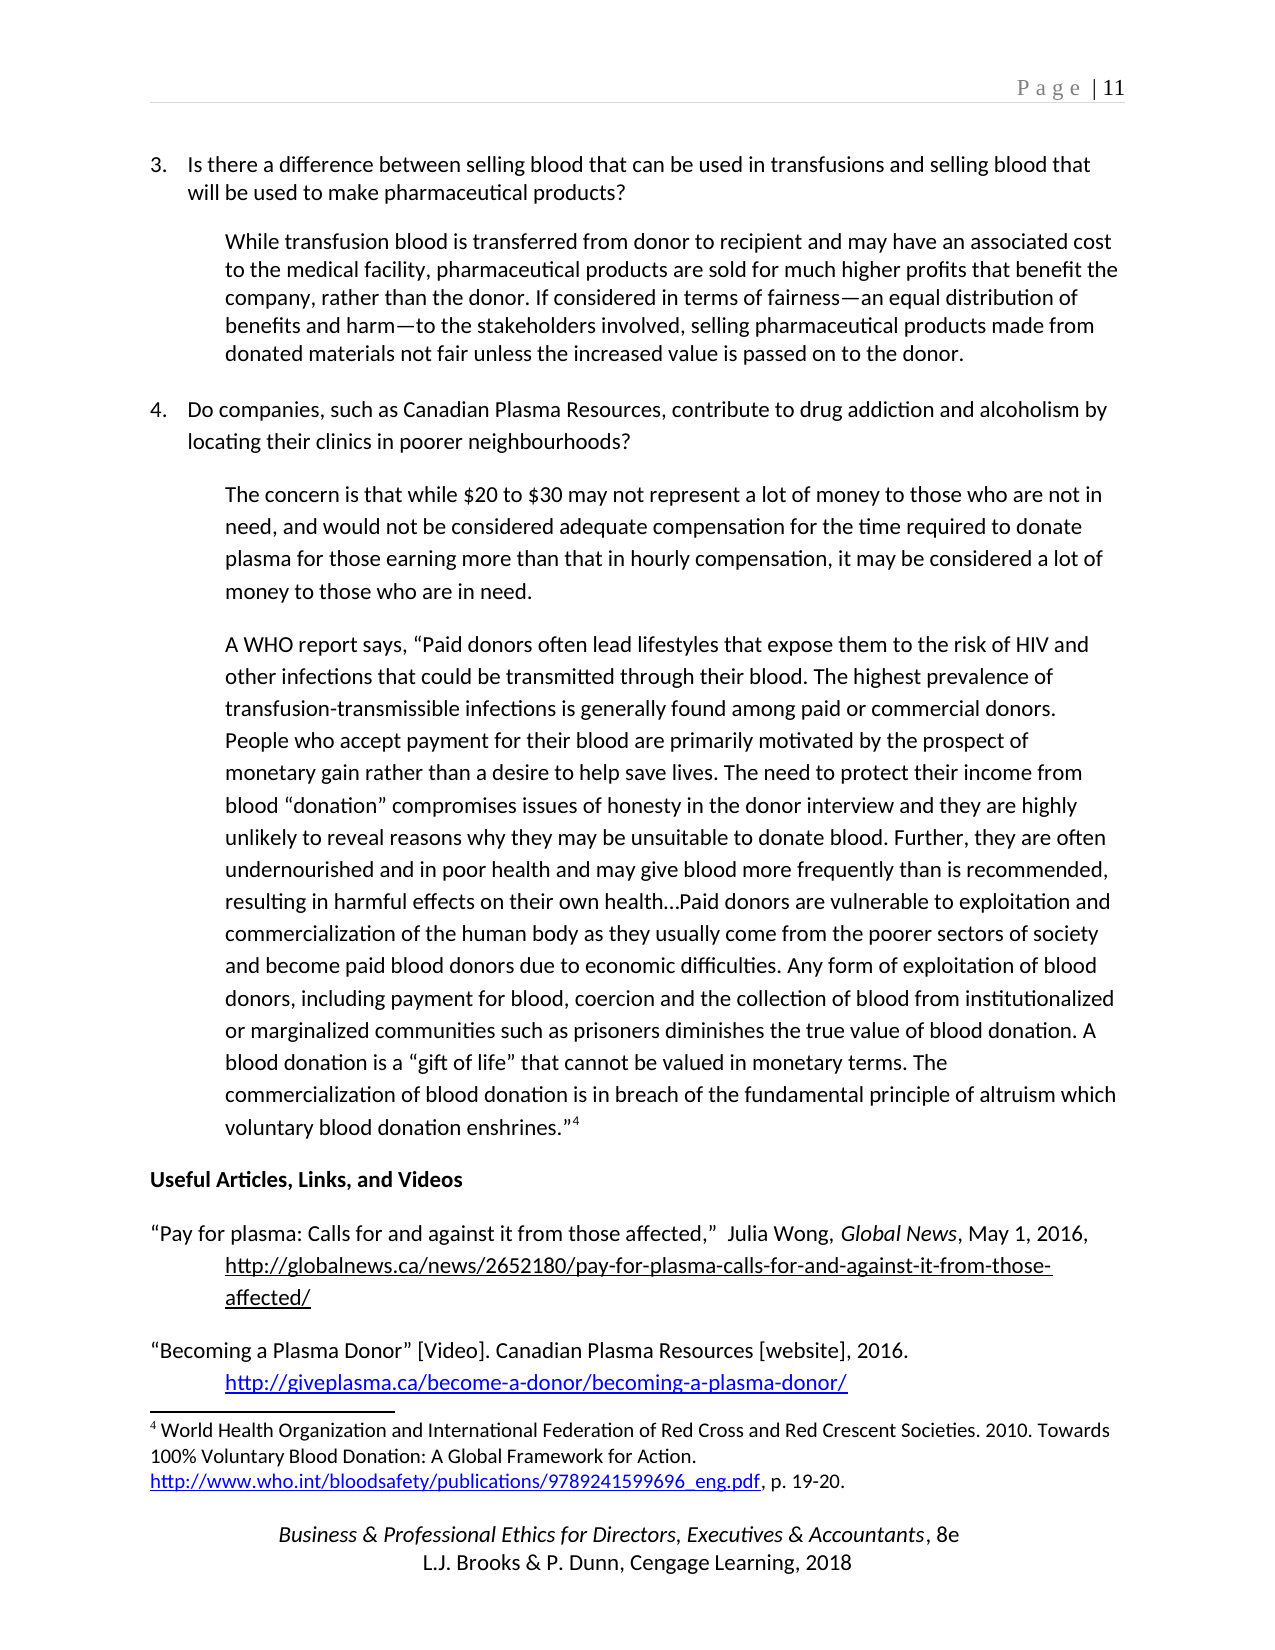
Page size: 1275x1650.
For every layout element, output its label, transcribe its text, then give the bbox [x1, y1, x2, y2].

text Useful Articles, Links, and Videos [150, 1166, 1125, 1194]
list Is there a difference between selling blood that can be used in transfusions and selling blood that will be used to make pharmaceutical products? [150, 150, 1125, 206]
text While transfusion blood is transferred from donor to recipient and may have an associated cost to the medical facility, pharmaceutical products are sold for much higher profits that benefit the company, rather than the donor. If considered in terms of fairness—an equal distribution of benefits and harm—to the stakeholders involved, selling pharmaceutical products made from donated materials not fair unless the increased value is passed on to the donor. [225, 227, 1125, 367]
text A WHO report says, “Paid donors often lead lifestyles that expose them to the risk of HIV and other infections that could be transmitted through their blood. The highest prevalence of transfusion-transmissible infections is generally found among paid or commercial donors. People who accept payment for their blood are primarily motivated by the prospect of monetary gain rather than a desire to help save lives. The need to protect their income from blood “donation” compromises issues of honesty in the donor interview and they are highly unlikely to reveal reasons why they may be unsuitable to donate blood. Further, they are often undernourished and in poor health and may give blood more frequently than is recommended, resulting in harmful effects on their own health…Paid donors are vulnerable to exploitation and commercialization of the human body as they usually come from the poorer sectors of society and become paid blood donors due to economic difficulties. Any form of exploitation of blood donors, including payment for blood, coercion and the collection of blood from institutionalized or marginalized communities such as prisoners diminishes the true value of blood donation. A blood donation is a “gift of life” that cannot be valued in monetary terms. The commercialization of blood donation is in breach of the fundamental principle of altruism which voluntary blood donation enshrines.” [225, 630, 1125, 1141]
list Do companies, such as Canadian Plasma Resources, contribute to drug addiction and alcoholism by locating their clinics in poorer neighbourhoods? [150, 395, 1125, 455]
text “Becoming a Plasma Donor” [Video]. Canadian Plasma Resources [website], 2016. http://giveplasma.ca/become-a-donor/becoming-a-plasma-donor/ [150, 1336, 1125, 1396]
text The concern is that while $20 to $30 may not represent a lot of money to those who are not in need, and would not be considered adequate compensation for the time required to donate plasma for those earning more than that in hourly compensation, it may be considered a lot of money to those who are in need. [225, 480, 1125, 605]
text “Pay for plasma: Calls for and against it from those affected,” Julia Wong, Global News, May 1, 2016, http://globalnews.ca/news/2652180/pay-for-plasma-calls-for-and-against-it-from-those-affected/ [150, 1219, 1125, 1311]
